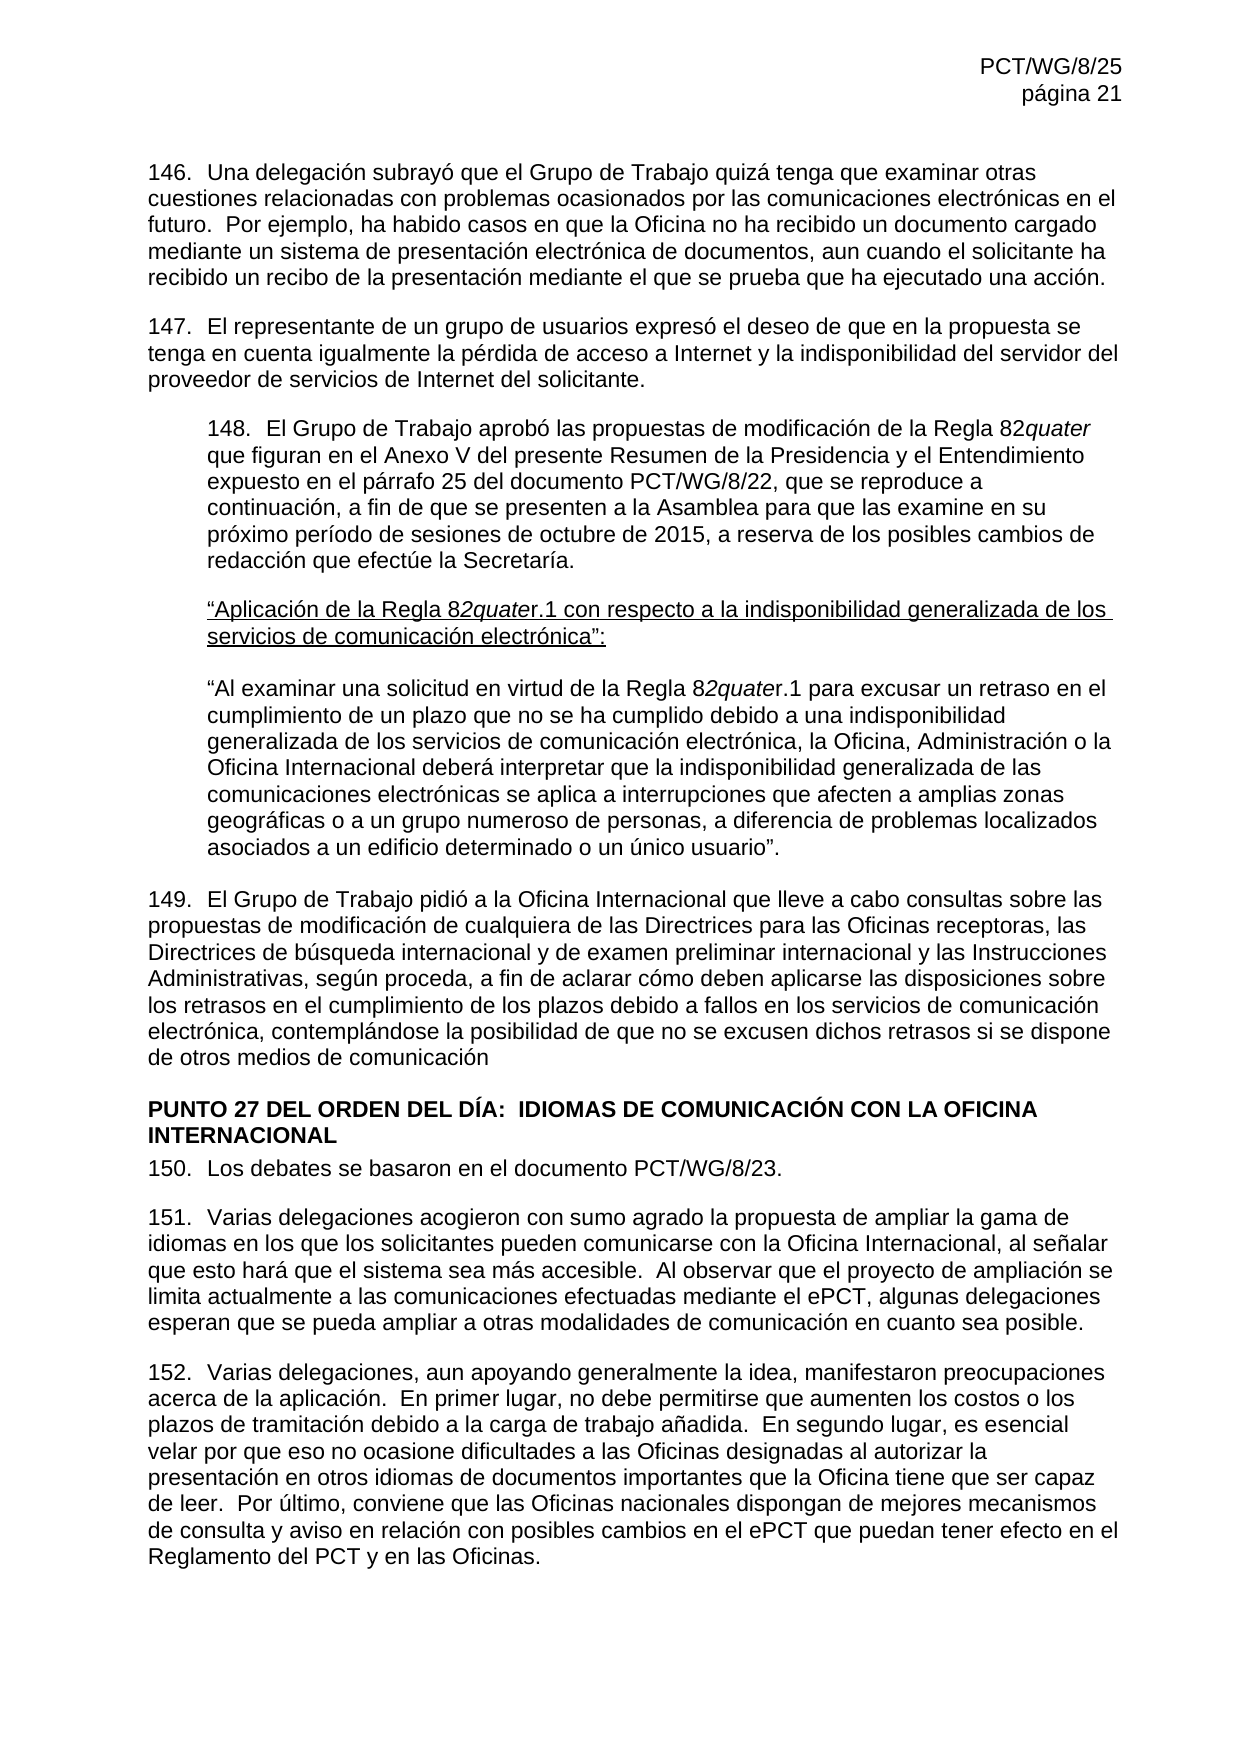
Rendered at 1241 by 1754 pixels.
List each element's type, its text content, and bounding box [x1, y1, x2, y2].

list El Grupo de Trabajo aprobó las propuestas de modificación de la Regla 82quater que figuran en el Anexo V del presente Resumen de la Presidencia y el Entendimiento expuesto en el párrafo 25 del documento PCT/WG/8/22, que se reproduce a continuación, a fin de que se presenten a la Asamblea para que las examine en su próximo período de sesiones de octubre de 2015, a reserva de los posibles cambios de redacción que efectúe la Secretaría. [207, 415, 1122, 573]
list Varias delegaciones acogieron con sumo agrado la propuesta de ampliar la gama de idiomas en los que los solicitantes pueden comunicarse con la Oficina Internacional, al señalar que esto hará que el sistema sea más accesible. Al observar que el proyecto de ampliación se limita actualmente a las comunicaciones efectuadas mediante el ePCT, algunas delegaciones esperan que se pueda ampliar a otras modalidades de comunicación en cuanto sea posible. [148, 1204, 1122, 1336]
list Una delegación subrayó que el Grupo de Trabajo quizá tenga que examinar otras cuestiones relacionadas con problemas ocasionados por las comunicaciones electrónicas en el futuro. Por ejemplo, ha habido casos en que la Oficina no ha recibido un documento cargado mediante un sistema de presentación electrónica de documentos, aun cuando el solicitante ha recibido un recibo de la presentación mediante el que se prueba que ha ejecutado una acción. [148, 158, 1122, 290]
text “Al examinar una solicitud en virtud de la Regla 82quater.1 para excusar un retraso en el cumplimiento de un plazo que no se ha cumplido debido a una indisponibilidad generalizada de los servicios de comunicación electrónica, la Oficina, Administración o la Oficina Internacional deberá interpretar que la indisponibilidad generalizada de las comunicaciones electrónicas se aplica a interrupciones que afecten a amplias zonas geográficas o a un grupo numeroso de personas, a diferencia de problemas localizados asociados a un edificio determinado o un único usuario”. [207, 675, 1122, 860]
list Varias delegaciones, aun apoyando generalmente la idea, manifestaron preocupaciones acerca de la aplicación. En primer lugar, no debe permitirse que aumenten los costos o los plazos de tramitación debido a la carga de trabajo añadida. En segundo lugar, es esencial velar por que eso no ocasione dificultades a las Oficinas designadas al autorizar la presentación en otros idiomas de documentos importantes que la Oficina tiene que ser capaz de leer. Por último, conviene que las Oficinas nacionales dispongan de mejores mecanismos de consulta y aviso en relación con posibles cambios en el ePCT que puedan tener efecto en el Reglamento del PCT y en las Oficinas. [148, 1358, 1122, 1569]
subtitle PUNTO 27 DEL ORDEN DEL DÍA: Idiomas DE COMUNICACIÓN con la Oficina Internacional [148, 1096, 1122, 1148]
list El representante de un grupo de usuarios expresó el deseo de que en la propuesta se tenga en cuenta igualmente la pérdida de acceso a Internet y la indisponibilidad del servidor del proveedor de servicios de Internet del solicitante. [148, 313, 1122, 392]
text “Aplicación de la Regla 82quater.1 con respecto a la indisponibilidad generalizada de los servicios de comunicación electrónica”: [207, 596, 1122, 649]
list El Grupo de Trabajo pidió a la Oficina Internacional que lleve a cabo consultas sobre las propuestas de modificación de cualquiera de las Directrices para las Oficinas receptoras, las Directrices de búsqueda internacional y de examen preliminar internacional y las Instrucciones Administrativas, según proceda, a fin de aclarar cómo deben aplicarse las disposiciones sobre los retrasos en el cumplimiento de los plazos debido a fallos en los servicios de comunicación electrónica, contemplándose la posibilidad de que no se excusen dichos retrasos si se dispone de otros medios de comunicación [148, 886, 1122, 1071]
list Los debates se basaron en el documento PCT/WG/8/23. [148, 1154, 1122, 1181]
